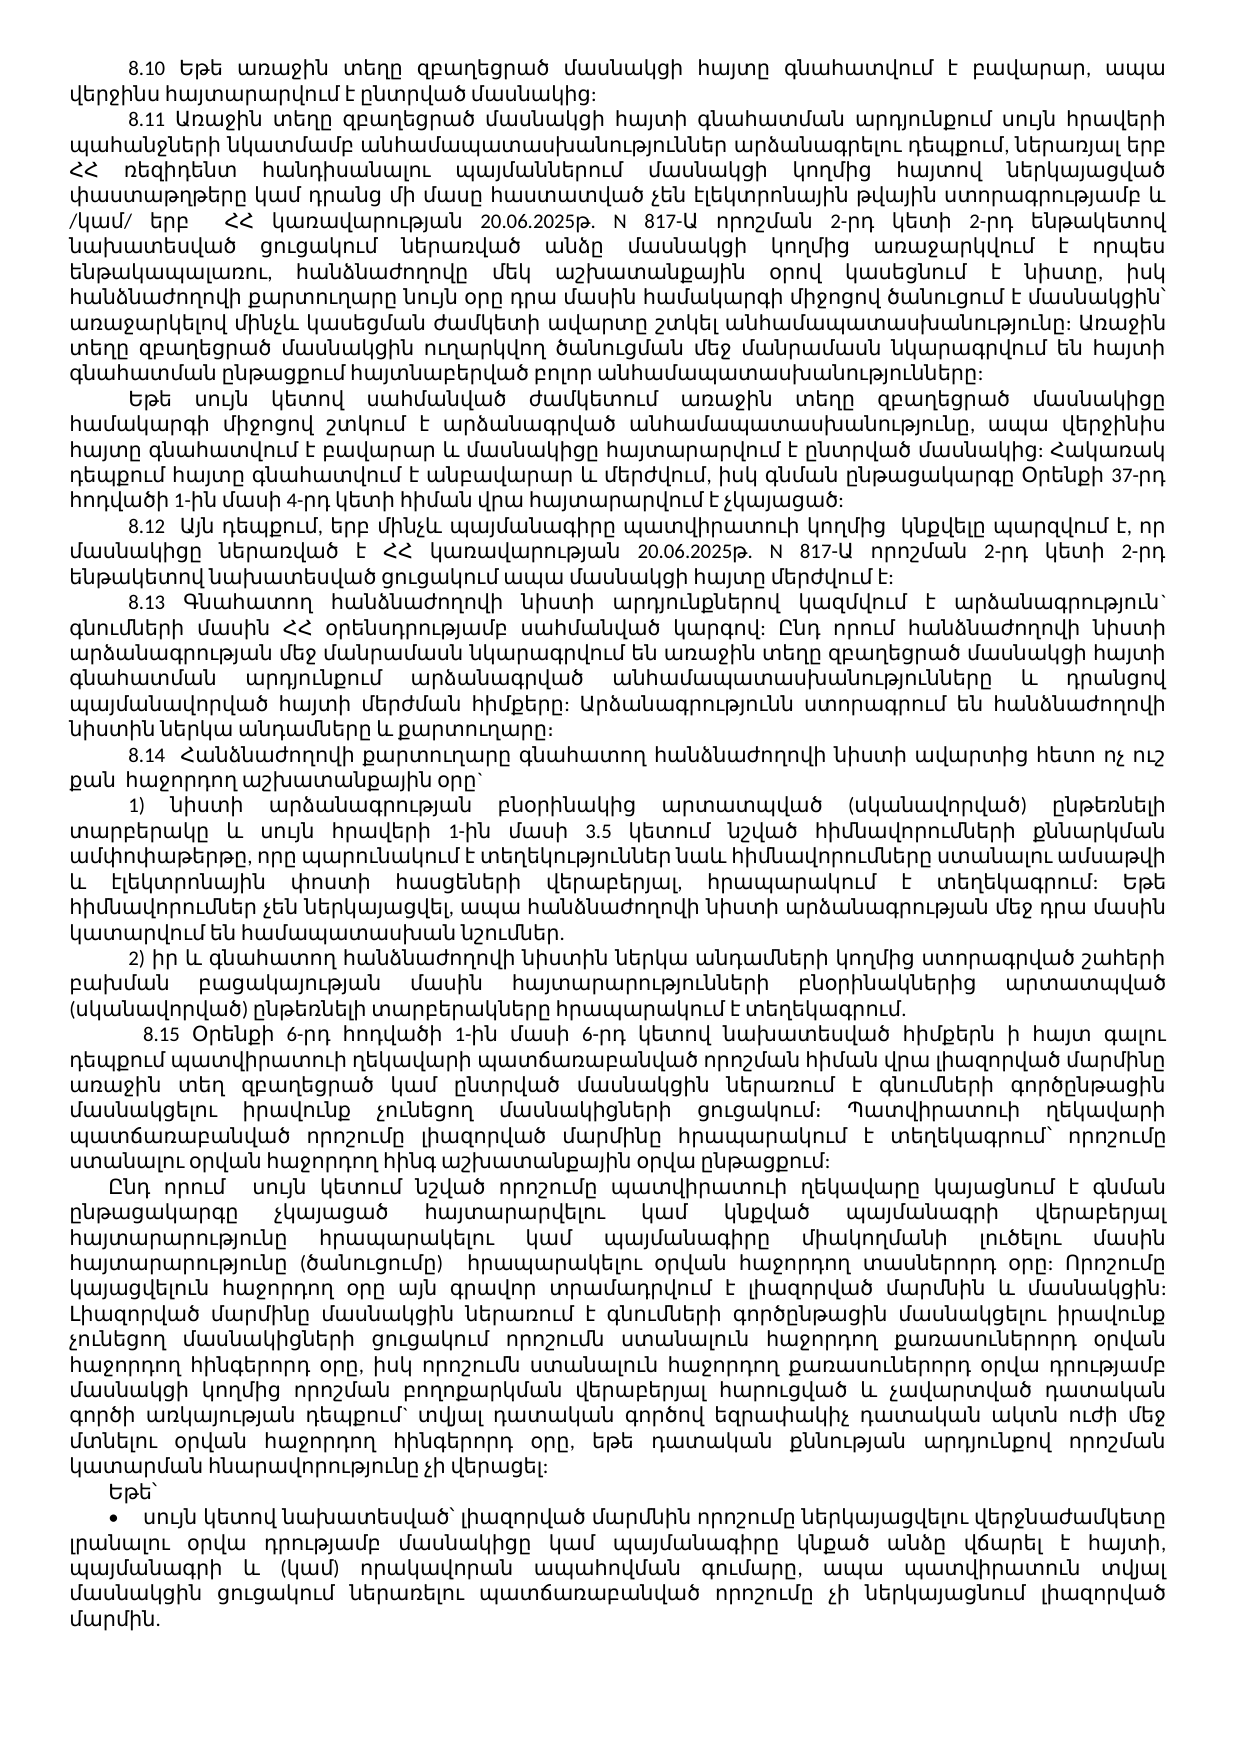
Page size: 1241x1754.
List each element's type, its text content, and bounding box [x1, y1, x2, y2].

text Եթե՝ [69, 1479, 1167, 1504]
text 1) նիստի արձանագրության բնօրինակից արտատպված (սկանավորված) ընթեռնելի տարբերակը և սույն հրավերի 1-ին մասի 3.5 կետում նշված հիմնավորումների քննարկման ամփոփաթերթը, որը պարունակում է տեղեկություններ նաև հիմնավորումները ստանալու ամսաթվի և էլեկտրոնային փոստի հասցեների վերաբերյալ, հրապարակում է տեղեկագրում: Եթե հիմնավորումներ չեն ներկայացվել, ապա հանձնաժողովի նիստի արձանագրության մեջ դրա մասին կատարվում են համապատասխան նշումներ. [69, 793, 1167, 945]
text 8.13 Գնահատող հանձնաժողովի նիստի արդյունքներով կազմվում է արձանագրություն` գնումների մասին ՀՀ օրենսդրությամբ սահմանված կարգով: Ընդ որում հանձնաժողովի նիստի արձանագրության մեջ մանրամասն նկարագրվում են առաջին տեղը զբաղեցրած մասնակցի հայտի գնահատման արդյունքում արձանագրված անհամապատասխանությունները և դրանցով պայմանավորված հայտի մերժման հիմքերը: Արձանագրությունն ստորագրում են հանձնաժողովի նիստին ներկա անդամները և քարտուղարը։ [69, 589, 1167, 742]
text • սույն կետով նախատեսված՝ լիազորված մարմնին որոշումը ներկայացվելու վերջնաժամկետը լրանալու օրվա դրությամբ մասնակիցը կամ պայմանագիրը կնքած անձը վճարել է հայտի, պայմանագրի և (կամ) որակավորան ապահովման գումարը, ապա պատվիրատուն տվյալ մասնակցին ցուցակում ներառելու պատճառաբանված որոշումը չի ներկայացնում լիազորված մարմին. [69, 1504, 1167, 1631]
text 8.10 Եթե առաջին տեղը զբաղեցրած մասնակցի հայտը գնահատվում է բավարար, ապա վերջինս հայտարարվում է ընտրված մասնակից: [69, 56, 1167, 106]
text Եթե սույն կետով սահմանված ժամկետում առաջին տեղը զբաղեցրած մասնակիցը համակարգի միջոցով շտկում է արձանագրված անհամապատասխանությունը, ապա վերջինիս հայտը գնահատվում է բավարար և մասնակիցը հայտարարվում է ընտրված մասնակից: Հակառակ դեպքում հայտը գնահատվում է անբավարար և մերժվում, իսկ գնման ընթացակարգը Օրենքի 37-րդ հոդվածի 1-ին մասի 4-րդ կետի հիման վրա հայտարարվում է չկայացած: [69, 386, 1167, 513]
text 8.11 Առաջին տեղը զբաղեցրած մասնակցի հայտի գնահատման արդյունքում սույն հրավերի պահանջների նկատմամբ անհամապատասխանություններ արձանագրելու դեպքում, ներառյալ երբ ՀՀ ռեզիդենտ հանդիսանալու պայմաններում մասնակցի կողմից հայտով ներկայացված փաստաթղթերը կամ դրանց մի մասը հաստատված չեն էլեկտրոնային թվային ստորագրությամբ և /կամ/ երբ ՀՀ կառավարության 20.06.2025թ. N 817-Ա որոշման 2-րդ կետի 2-րդ ենթակետով նախատեսված ցուցակում ներառված անձը մասնակցի կողմից առաջարկվում է որպես ենթակապալառու, հանձնաժողովը մեկ աշխատանքային օրով կասեցնում է նիստը, իսկ հանձնաժողովի քարտուղարը նույն օրը դրա մասին համակարգի միջոցով ծանուցում է մասնակցին՝ առաջարկելով մինչև կասեցման ժամկետի ավարտը շտկել անհամապատասխանությունը: Առաջին տեղը զբաղեցրած մասնակցին ուղարկվող ծանուցման մեջ մանրամասն նկարագրվում են հայտի գնահատման ընթացքում հայտնաբերված բոլոր անհամապատասխանությունները: [69, 106, 1167, 386]
text 8.14 Հանձնաժողովի քարտուղարը գնահատող հանձնաժողովի նիստի ավարտից հետո ոչ ուշ քան հաջորդող աշխատանքային օրը` [69, 742, 1167, 793]
text 8.15 Օրենքի 6-րդ հոդվածի 1-ին մասի 6-րդ կետով նախատեսված հիմքերն ի հայտ գալու դեպքում պատվիրատուի ղեկավարի պատճառաբանված որոշման հիման վրա լիազորված մարմինը առաջին տեղ զբաղեցրած կամ ընտրված մասնակցին ներառում է գնումների գործընթացին մասնակցելու իրավունք չունեցող մասնակիցների ցուցակում։ Պատվիրատուի ղեկավարի պատճառաբանված որոշումը լիազորված մարմինը հրապարակում է տեղեկագրում՝ որոշումը ստանալու օրվան հաջորդող հինգ աշխատանքային օրվա ընթացքում: [69, 1021, 1167, 1174]
text 2) իր և գնահատող հանձնաժողովի նիստին ներկա անդամների կողմից ստորագրված շահերի բախման բացակայության մասին հայտարարությունների բնօրինակներից արտատպված (սկանավորված) ընթեռնելի տարբերակները հրապարակում է տեղեկագրում. [69, 945, 1167, 1021]
text 8.12 Այն դեպքում, երբ մինչև պայմանագիրը պատվիրատուի կողմից կնքվելը պարզվում է, որ մասնակիցը ներառված է ՀՀ կառավարության 20.06.2025թ. N 817-Ա որոշման 2-րդ կետի 2-րդ ենթակետով նախատեսված ցուցակում ապա մասնակցի հայտը մերժվում է: [69, 513, 1167, 589]
text Ընդ որում սույն կետում նշված որոշումը պատվիրատուի ղեկավարը կայացնում է գնման ընթացակարգը չկայացած հայտարարվելու կամ կնքված պայմանագրի վերաբերյալ հայտարարությունը հրապարակելու կամ պայմանագիրը միակողմանի լուծելու մասին հայտարարությունը (ծանուցումը) հրապարակելու օրվան հաջորդող տասներորդ օրը: Որոշումը կայացվելուն հաջորդող օրը այն գրավոր տրամադրվում է լիազորված մարմնին և մասնակցին: Լիազորված մարմինը մասնակցին ներառում է գնումների գործընթացին մասնակցելու իրավունք չունեցող մասնակիցների ցուցակում որոշումն ստանալուն հաջորդող քառասուներորդ օրվան հաջորդող հինգերորդ օրը, իսկ որոշումն ստանալուն հաջորդող քառասուներորդ օրվա դրությամբ մասնակցի կողմից որոշման բողոքարկման վերաբերյալ հարուցված և չավարտված դատական գործի առկայության դեպքում` տվյալ դատական գործով եզրափակիչ դատական ակտն ուժի մեջ մտնելու օրվան հաջորդող հինգերորդ օրը, եթե դատական քննության արդյունքով որոշման կատարման հնարավորությունը չի վերացել: [69, 1174, 1167, 1479]
